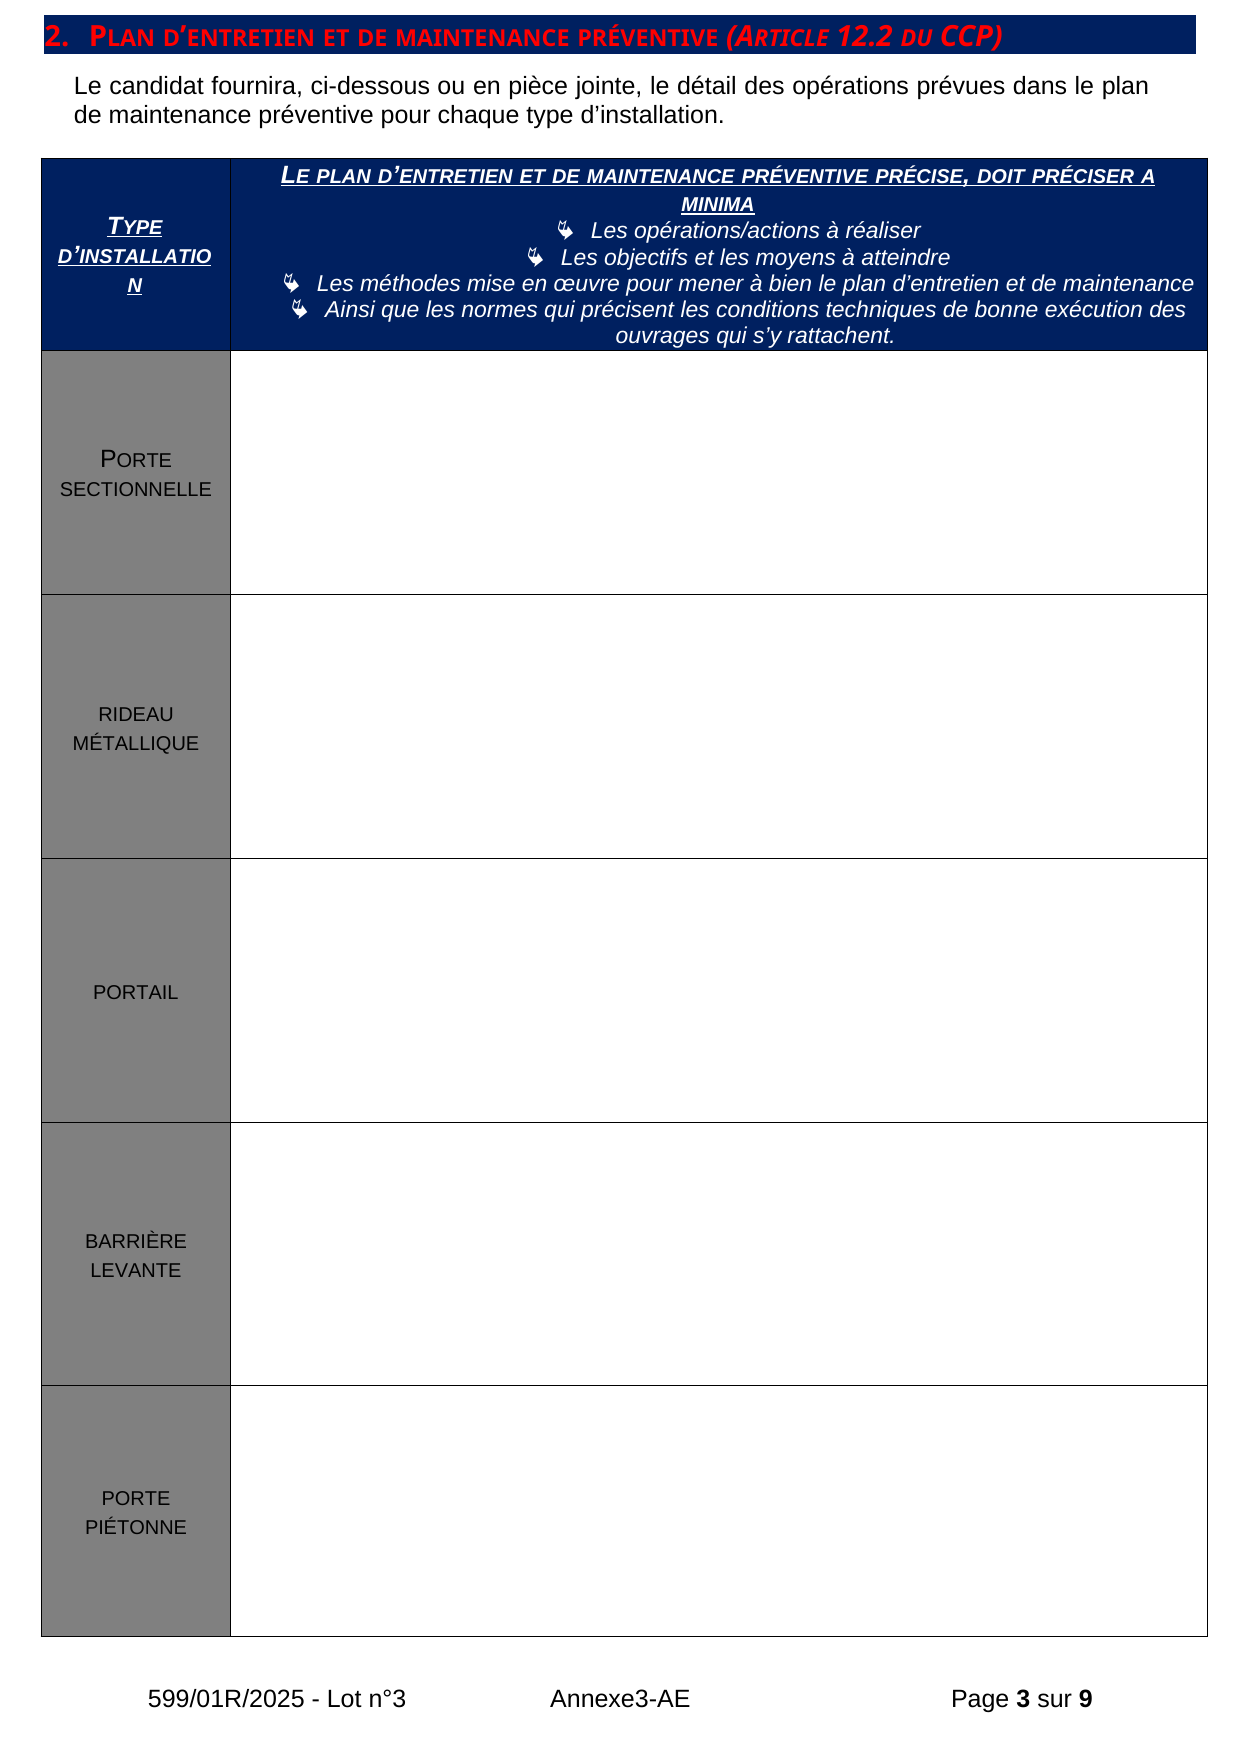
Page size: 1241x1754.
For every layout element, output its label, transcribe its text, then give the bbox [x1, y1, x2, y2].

title Plan d’entretien et de maintenance préventive (Article 12.2 du CCP) [44, 15, 1196, 54]
table_cell [231, 1386, 1207, 1636]
table_cell porte piétonne [42, 1386, 230, 1636]
table_cell [231, 859, 1207, 1122]
table_cell [231, 1123, 1207, 1385]
table_header Le plan d’entretien et de maintenance préventive précise, doit préciser a minima Les opérations/actions à réaliser Les objectifs et les moyens à atteindre Les méthodes mise en œuvre pour mener à bien le plan d’entretien et de maintenance Ainsi que les normes qui précisent les conditions techniques de bonne exécution des ouvrages qui s’y rattachent. [231, 159, 1207, 350]
table_cell barrière levante [42, 1123, 230, 1385]
text Le candidat fournira, ci-dessous ou en pièce jointe, le détail des opérations prévues dans le plan de maintenance préventive pour chaque type d’installation. [74, 71, 1152, 129]
table_cell Porte sectionnelle [42, 351, 230, 594]
table_cell [231, 351, 1207, 594]
table_header Type d’installation [42, 159, 230, 350]
table_cell portail [42, 859, 230, 1122]
table_cell [231, 595, 1207, 858]
table_cell rideau métallique [42, 595, 230, 858]
